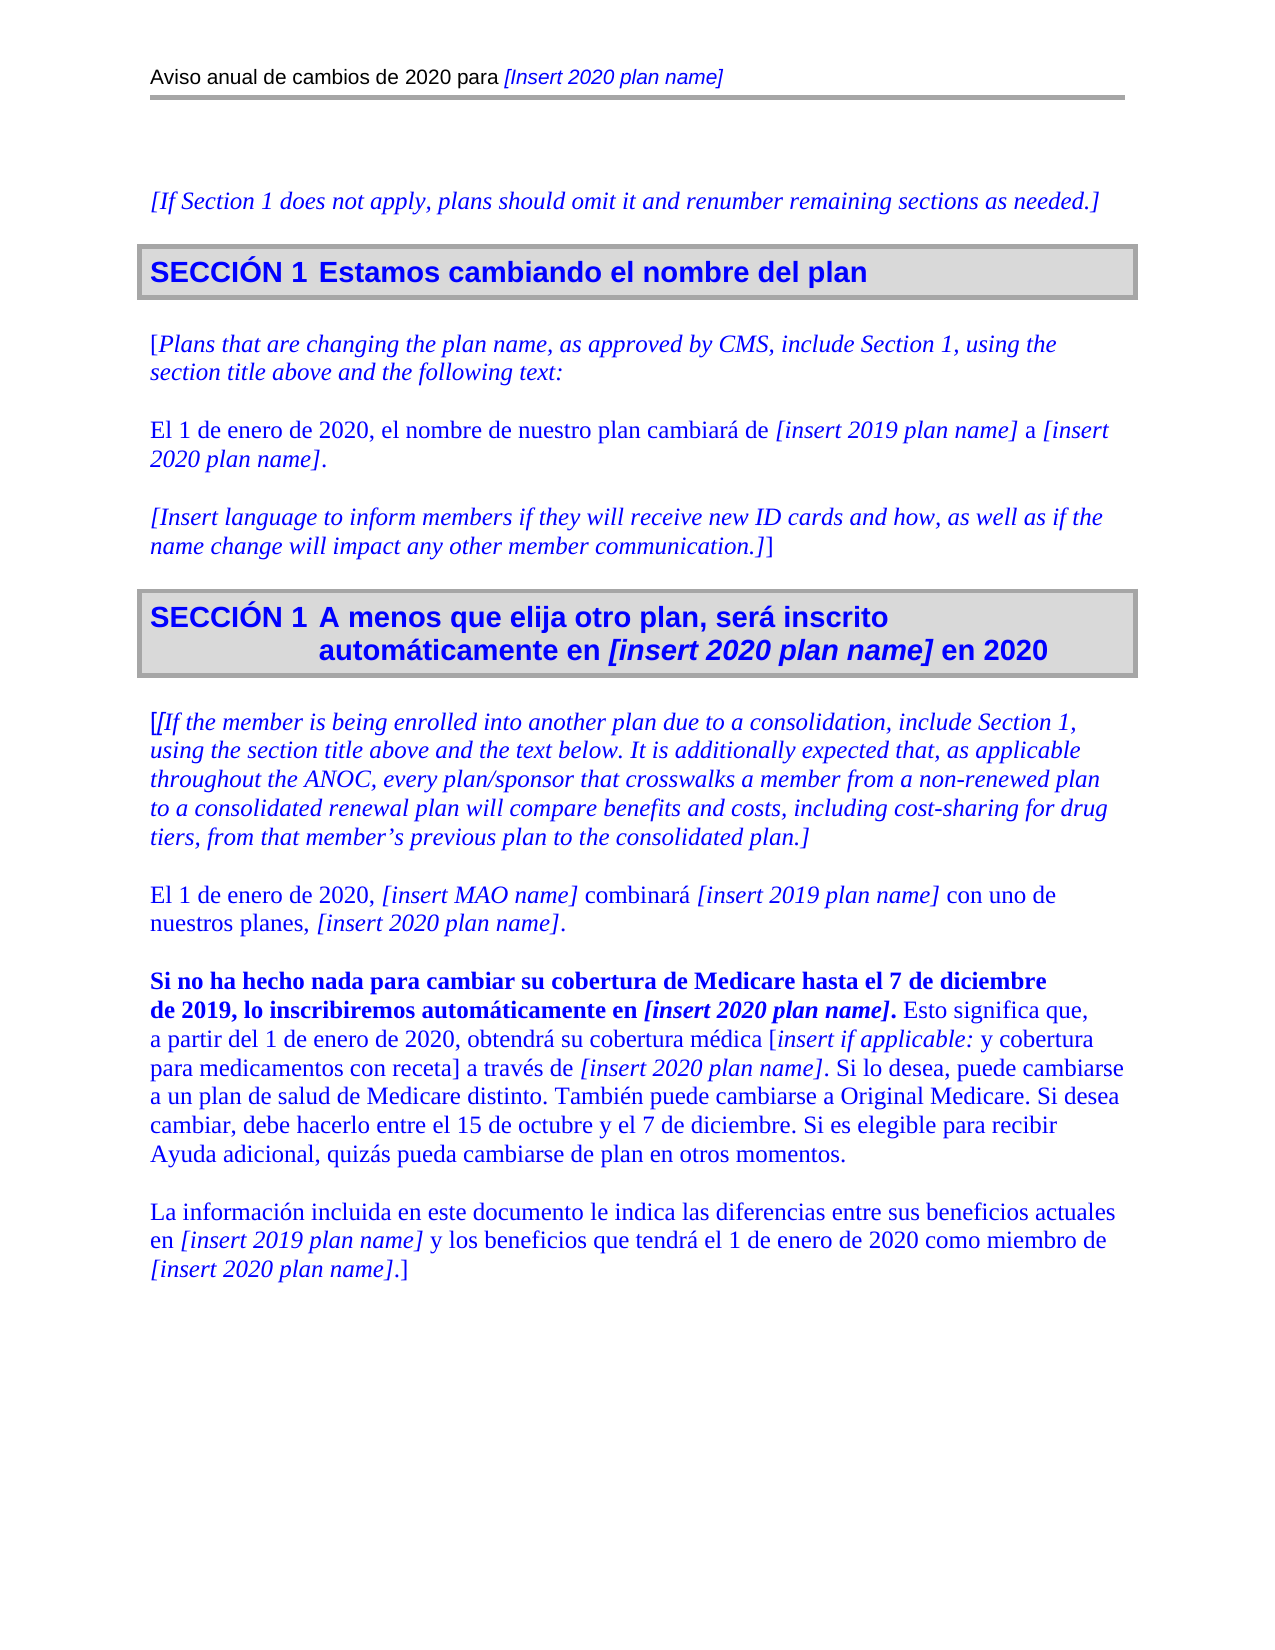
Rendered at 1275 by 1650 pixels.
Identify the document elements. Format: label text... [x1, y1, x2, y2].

text [Insert language to inform members if they will receive new ID cards and how, as well as if the name change will impact any other member communication.]] [150, 502, 1125, 559]
text El 1 de enero de 2020, [insert MAO name] combinará [insert 2019 plan name] con uno de nuestros planes, [insert 2020 plan name]. [150, 880, 1125, 937]
subtitle SECCIÓN 1 A menos que elija otro plan, será inscrito automáticamente en [insert 2020 plan name] en 2020 [142, 593, 1133, 673]
text [If Section 1 does not apply, plans should omit it and renumber remaining sections as needed.] [150, 186, 1125, 215]
text La información incluida en este documento le indica las diferencias entre sus beneficios actuales en [insert 2019 plan name] y los beneficios que tendrá el 1 de enero de 2020 como miembro de [insert 2020 plan name].] [150, 1197, 1125, 1283]
text [[If the member is being enrolled into another plan due to a consolidation, include Section 1, using the section title above and the text below. It is additionally expected that, as applicable throughout the ANOC, every plan/sponsor that crosswalks a member from a non-renewed plan to a consolidated renewal plan will compare benefits and costs, including cost-sharing for drug tiers, from that member’s previous plan to the consolidated plan.] [150, 707, 1125, 851]
text El 1 de enero de 2020, el nombre de nuestro plan cambiará de [insert 2019 plan name] a [insert 2020 plan name]. [150, 415, 1125, 473]
text [Plans that are changing the plan name, as approved by CMS, include Section 1, using the section title above and the following text: [150, 329, 1125, 386]
text Si no ha hecho nada para cambiar su cobertura de Medicare hasta el 7 de diciembre de 2019, lo inscribiremos automáticamente en [insert 2020 plan name]. Esto significa que, a partir del 1 de enero de 2020, obtendrá su cobertura médica [insert if applicable: y cobertura para medicamentos con receta] a través de [insert 2020 plan name]. Si lo desea, puede cambiarse a un plan de salud de Medicare distinto. También puede cambiarse a Original Medicare. Si desea cambiar, debe hacerlo entre el 15 de octubre y el 7 de diciembre. Si es elegible para recibir Ayuda adicional, quizás pueda cambiarse de plan en otros momentos. [150, 966, 1125, 1168]
subtitle SECCIÓN 1 Estamos cambiando el nombre del plan [142, 249, 1133, 295]
